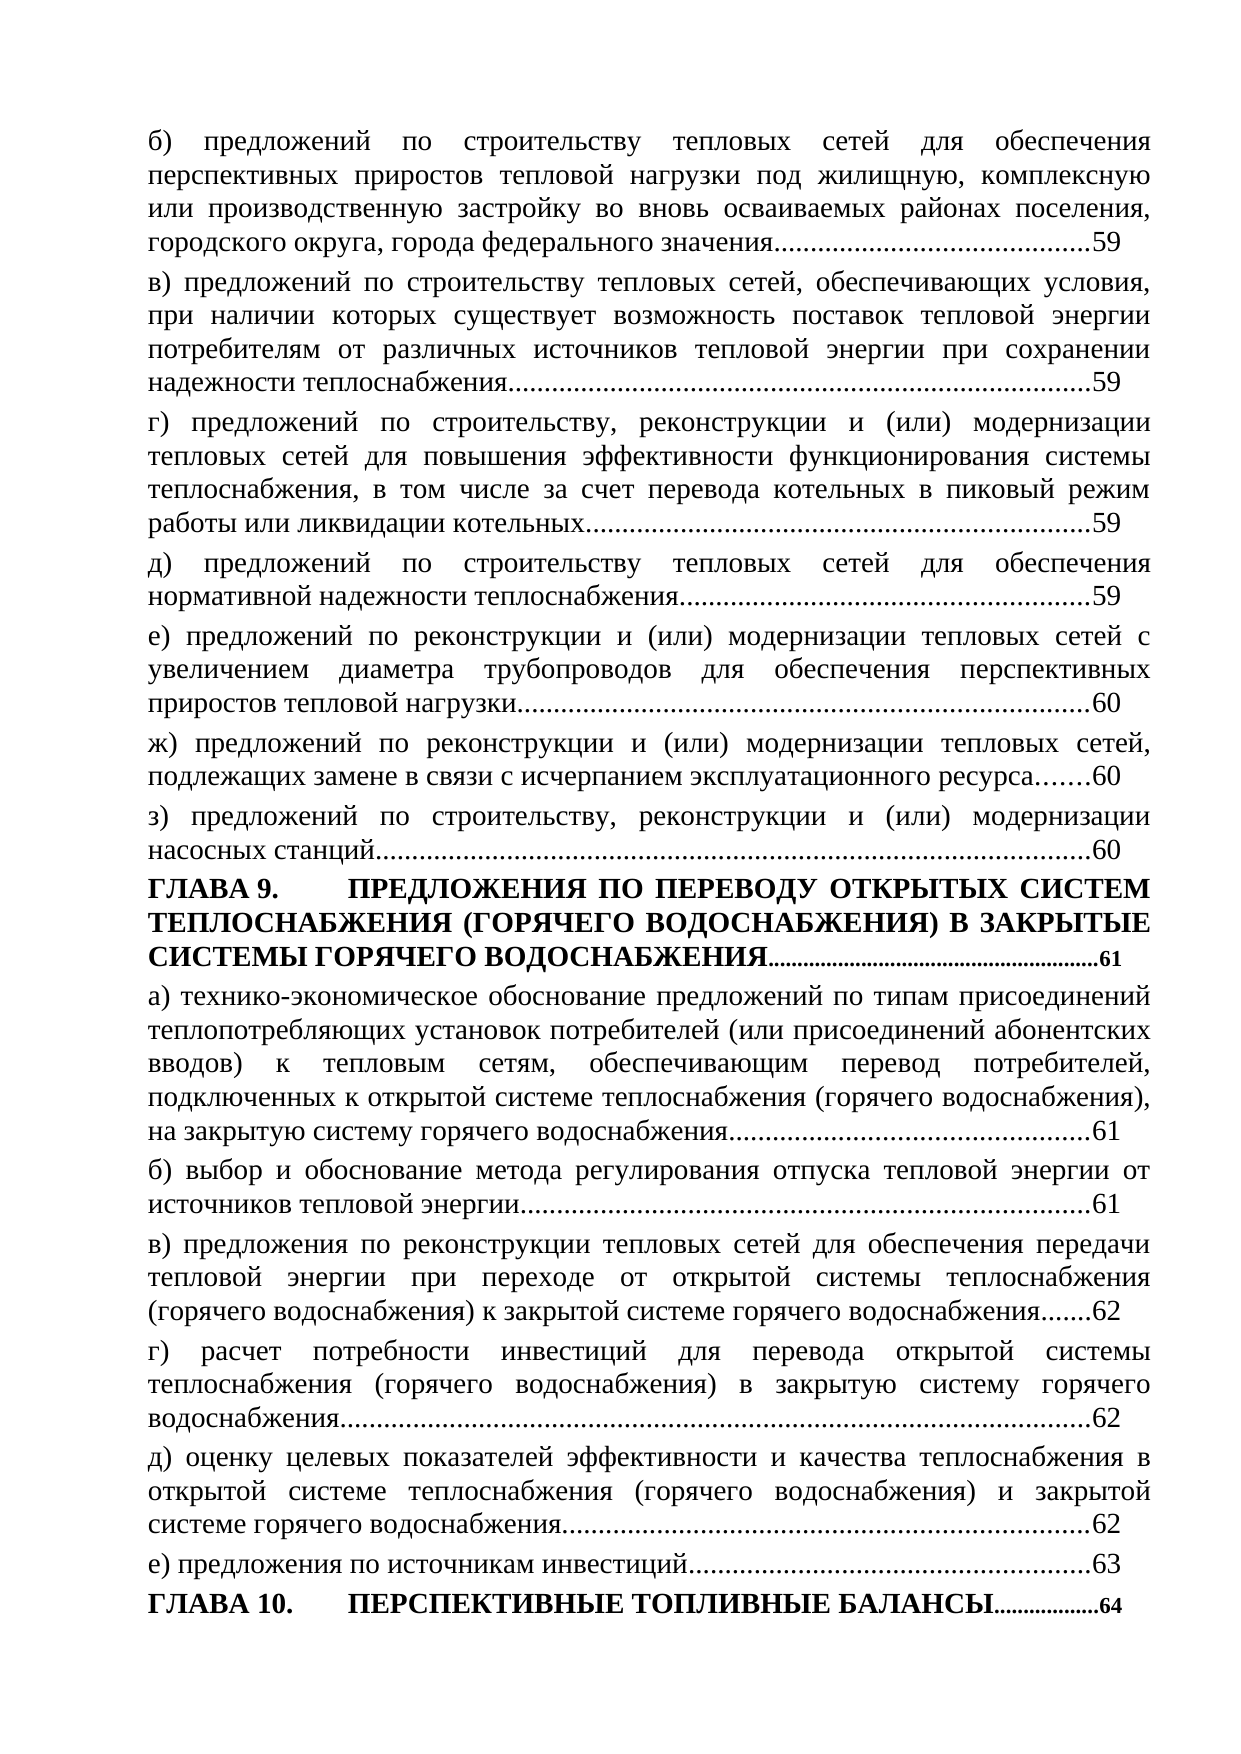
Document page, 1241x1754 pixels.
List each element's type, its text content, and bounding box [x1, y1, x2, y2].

text е) предложений по реконструкции и (или) модернизации тепловых сетей с увеличением диаметра трубопроводов для обеспечения перспективных приростов тепловой нагрузки 60 [148, 618, 1152, 719]
text ГЛАВА 10. ПЕРСПЕКТИВНЫЕ ТОПЛИВНЫЕ БАЛАНСЫ 64 [148, 1586, 1152, 1620]
text д) предложений по строительству тепловых сетей для обеспечения нормативной надежности теплоснабжения 59 [148, 545, 1152, 612]
text а) технико-экономическое обоснование предложений по типам присоединений теплопотребляющих установок потребителей (или присоединений абонентских вводов) к тепловым сетям, обеспечивающим перевод потребителей, подключенных к открытой системе теплоснабжения (горячего водоснабжения), на закрытую систему горячего водоснабжения 61 [148, 978, 1152, 1146]
text б) предложений по строительству тепловых сетей для обеспечения перспективных приростов тепловой нагрузки под жилищную, комплексную или производственную застройку во вновь осваиваемых районах поселения, городского округа, города федерального значения 59 [148, 123, 1152, 258]
text ж) предложений по реконструкции и (или) модернизации тепловых сетей, подлежащих замене в связи с исчерпанием эксплуатационного ресурса 60 [148, 725, 1152, 792]
text б) выбор и обоснование метода регулирования отпуска тепловой энергии от источников тепловой энергии 61 [148, 1152, 1152, 1219]
text г) расчет потребности инвестиций для перевода открытой системы теплоснабжения (горячего водоснабжения) в закрытую систему горячего водоснабжения 62 [148, 1333, 1152, 1433]
text в) предложений по строительству тепловых сетей, обеспечивающих условия, при наличии которых существует возможность поставок тепловой энергии потребителям от различных источников тепловой энергии при сохранении надежности теплоснабжения 59 [148, 264, 1152, 398]
text з) предложений по строительству, реконструкции и (или) модернизации насосных станций 60 [148, 798, 1152, 865]
text д) оценку целевых показателей эффективности и качества теплоснабжения в открытой системе теплоснабжения (горячего водоснабжения) и закрытой системе горячего водоснабжения 62 [148, 1439, 1152, 1540]
text е) предложения по источникам инвестиций 63 [148, 1546, 1152, 1580]
text ГЛАВА 9. ПРЕДЛОЖЕНИЯ ПО ПЕРЕВОДУ ОТКРЫТЫХ СИСТЕМ ТЕПЛОСНАБЖЕНИЯ (ГОРЯЧЕГО ВОДОСНАБЖЕНИЯ) В ЗАКРЫТЫЕ СИСТЕМЫ ГОРЯЧЕГО ВОДОСНАБЖЕНИЯ 61 [148, 872, 1152, 972]
text в) предложения по реконструкции тепловых сетей для обеспечения передачи тепловой энергии при переходе от открытой системы теплоснабжения (горячего водоснабжения) к закрытой системе горячего водоснабжения 62 [148, 1226, 1152, 1326]
text г) предложений по строительству, реконструкции и (или) модернизации тепловых сетей для повышения эффективности функционирования системы теплоснабжения, в том числе за счет перевода котельных в пиковый режим работы или ликвидации котельных 59 [148, 404, 1152, 538]
